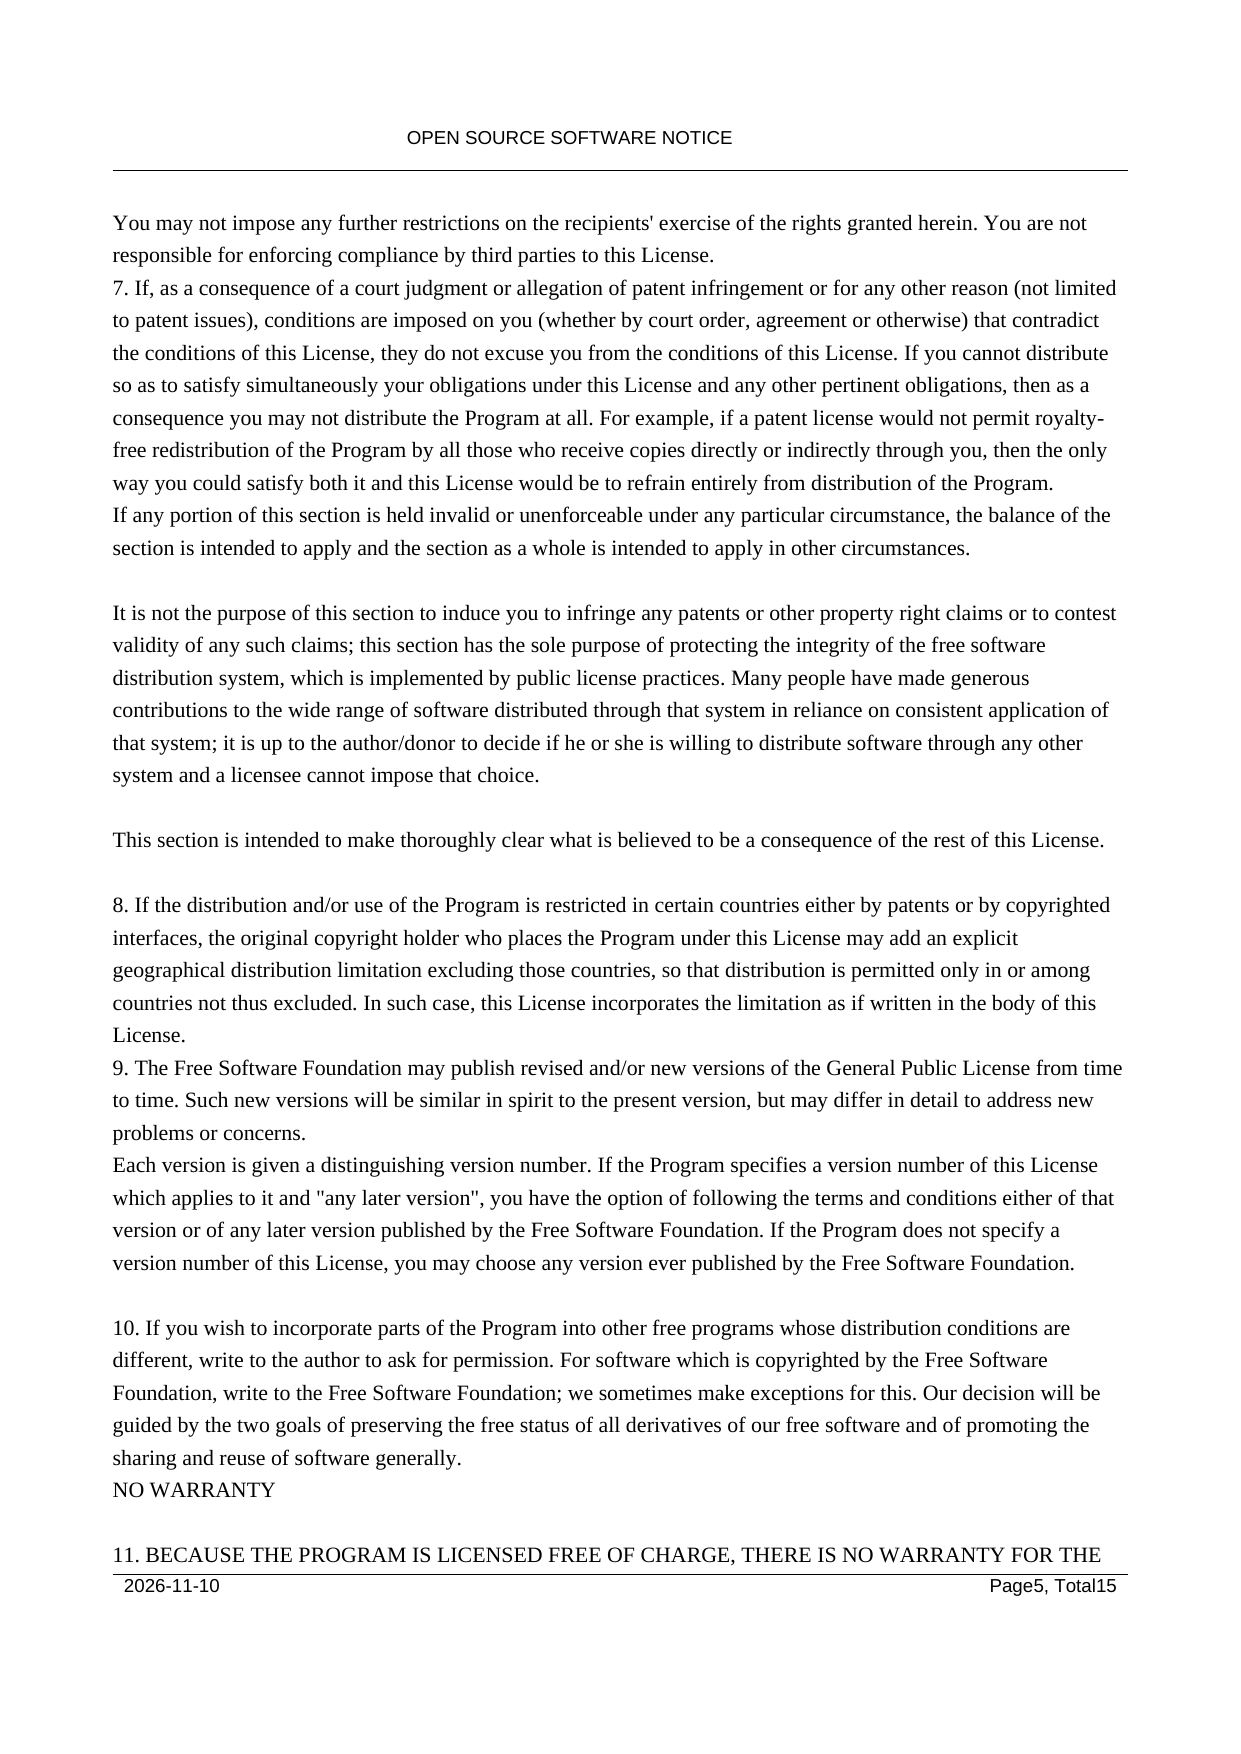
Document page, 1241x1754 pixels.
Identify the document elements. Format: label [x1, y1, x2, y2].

text [112, 206, 1128, 1571]
